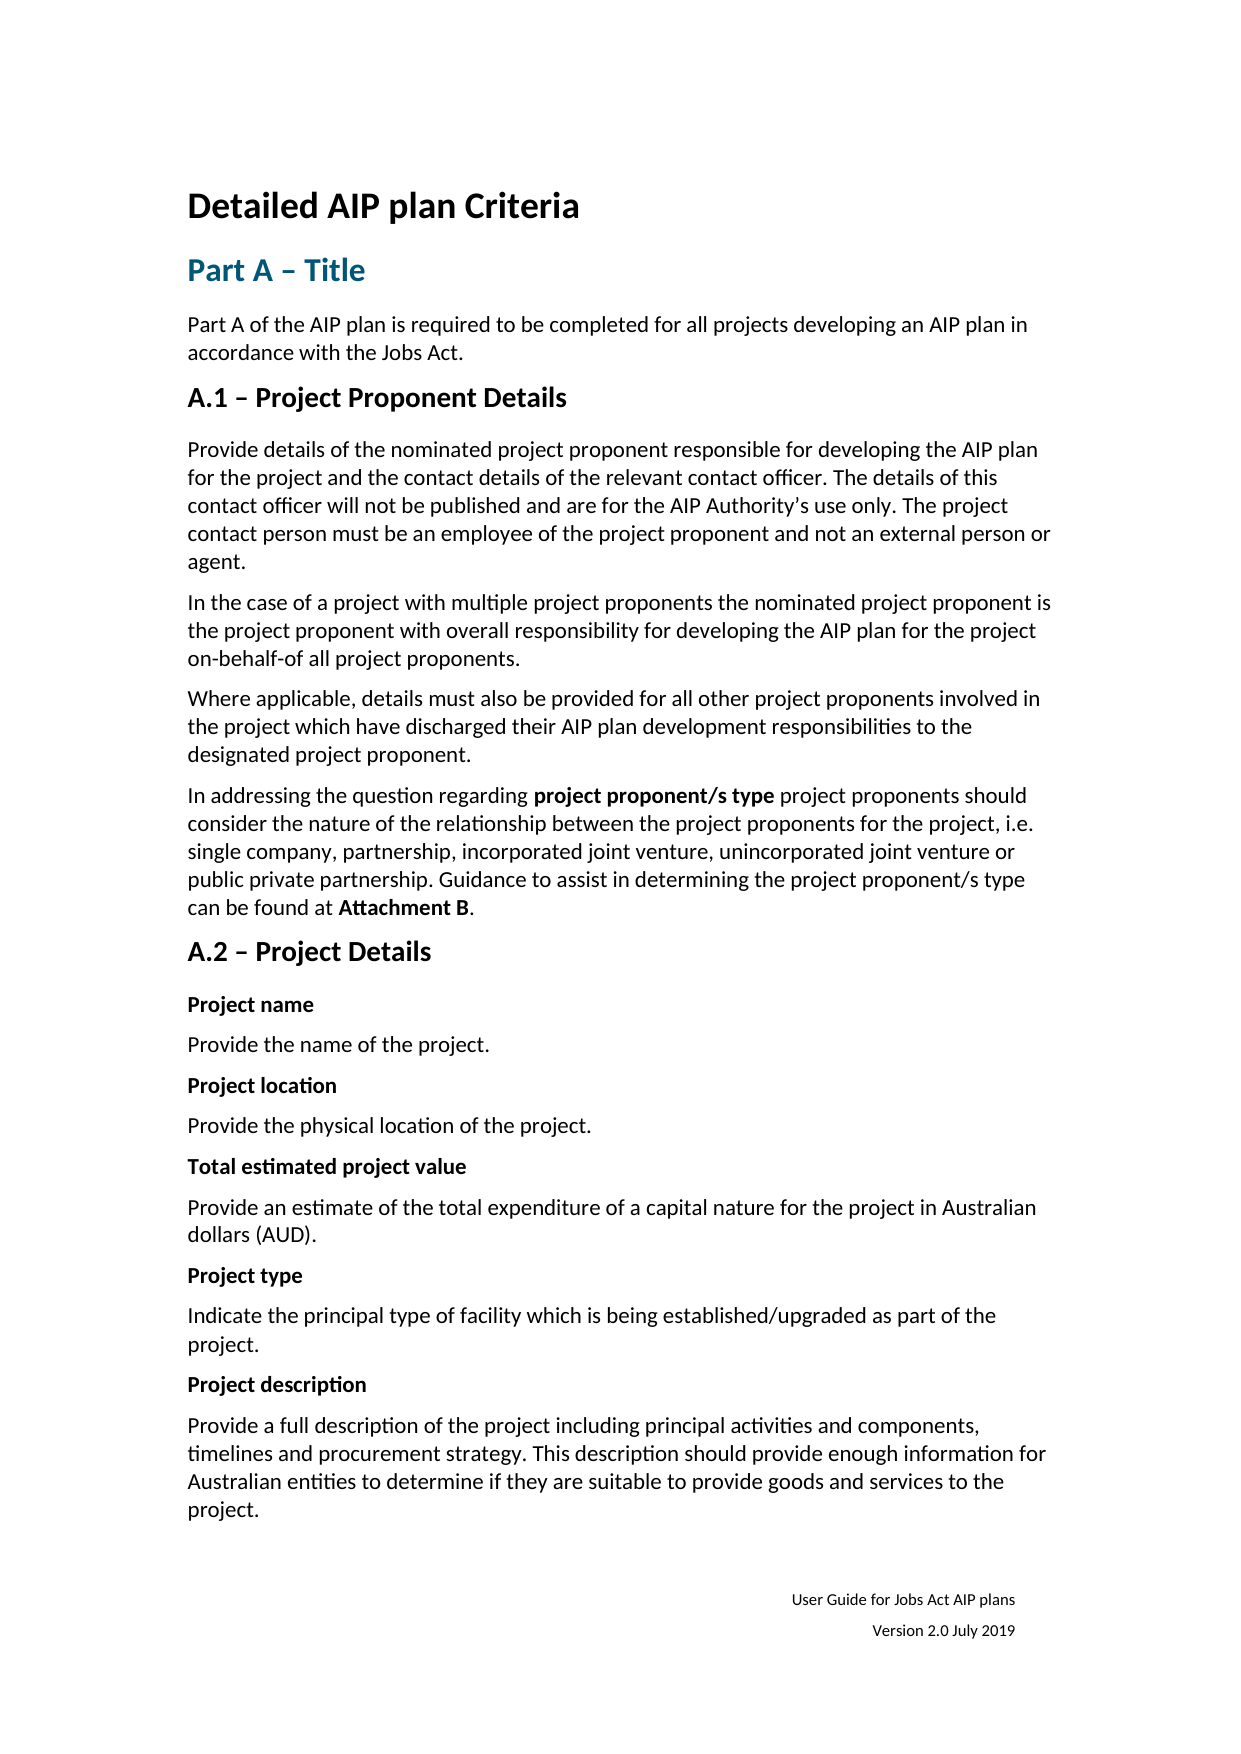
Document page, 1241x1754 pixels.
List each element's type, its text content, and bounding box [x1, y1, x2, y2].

text Project description [187, 1370, 1053, 1398]
subtitle Part A – Title [187, 249, 1053, 289]
text Project type [187, 1261, 1053, 1289]
text Provide details of the nominated project proponent responsible for developing the AIP plan for the project and the contact details of the relevant contact officer. The details of this contact officer will not be published and are for the AIP Authority’s use only. The project contact person must be an employee of the project proponent and not an external person or agent. [187, 435, 1053, 575]
text In the case of a project with multiple project proponents the nominated project proponent is the project proponent with overall responsibility for developing the AIP plan for the project on-behalf-of all project proponents. [187, 588, 1053, 672]
text Part A of the AIP plan is required to be completed for all projects developing an AIP plan in accordance with the Jobs Act. [187, 310, 1053, 366]
text Where applicable, details must also be provided for all other project proponents involved in the project which have discharged their AIP plan development responsibilities to the designated project proponent. [187, 684, 1053, 768]
text Provide a full description of the project including principal activities and components, timelines and procurement strategy. This description should provide enough information for Australian entities to determine if they are suitable to provide goods and services to the project. [187, 1411, 1053, 1523]
subtitle Detailed AIP plan Criteria [187, 182, 1053, 228]
text Provide the physical location of the project. [187, 1112, 1053, 1139]
text Project name [187, 990, 1053, 1018]
text Indicate the principal type of facility which is being established/upgraded as part of the project. [187, 1302, 1053, 1358]
text In addressing the question regarding project proponent/s type project proponents should consider the nature of the relationship between the project proponents for the project, i.e. single company, partnership, incorporated joint venture, unincorporated joint venture or public private partnership. Guidance to assist in determining the project proponent/s type can be found at Attachment B. [187, 781, 1053, 921]
text Provide an estimate of the total expenditure of a capital nature for the project in Australian dollars (AUD). [187, 1193, 1053, 1249]
text Total estimated project value [187, 1152, 1053, 1180]
subtitle A.2 – Project Details [187, 933, 1053, 969]
text Provide the name of the project. [187, 1031, 1053, 1058]
text Project location [187, 1071, 1053, 1099]
subtitle A.1 – Project Proponent Details [187, 379, 1053, 414]
